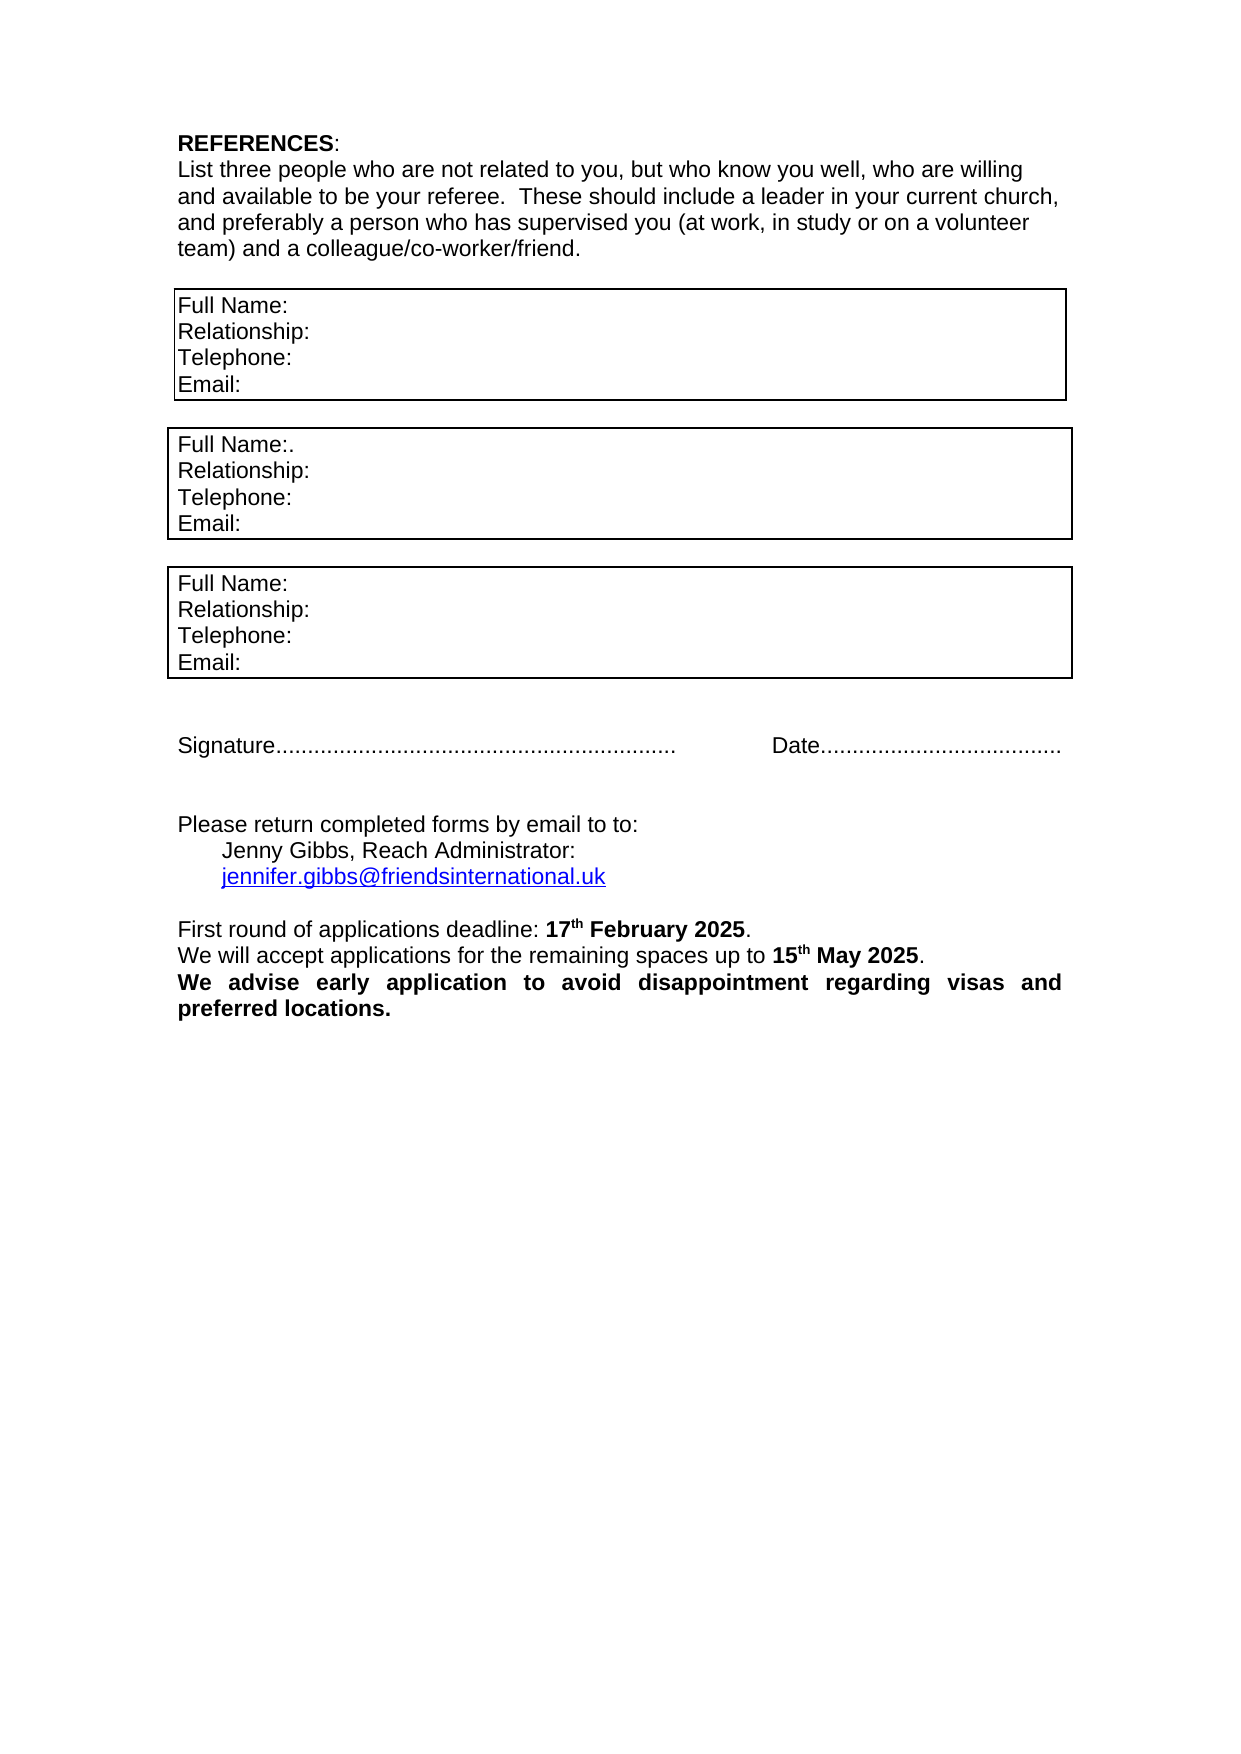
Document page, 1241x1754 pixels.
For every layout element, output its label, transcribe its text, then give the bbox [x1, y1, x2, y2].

text Email: [169, 506, 1071, 538]
text Jenny Gibbs, Reach Administrator: [222, 837, 1063, 863]
text Email: [169, 645, 1071, 677]
text Email: [175, 367, 1065, 399]
text List three people who are not related to you, but who know you well, who are willing and available to be your referee. These should include a leader in your current church, and preferably a person who has supervised you (at work, in study or on a volunteer team) and a colleague/co-worker/friend. [177, 156, 1063, 262]
text Signature............................................................... Date...................................... [177, 732, 1063, 758]
text Please return completed forms by email to to: [177, 811, 1063, 837]
text Telephone: [177, 483, 1063, 506]
text Full Name:. [169, 429, 1071, 457]
text First round of applications deadline: 17th February 2025. [177, 916, 1063, 942]
text Full Name: [169, 568, 1071, 596]
text Relationship: [177, 457, 1063, 483]
text Telephone: [177, 344, 1063, 367]
text Telephone: [177, 622, 1063, 645]
text Relationship: [177, 596, 1063, 622]
text We advise early application to avoid disappointment regarding visas and preferred locations. [177, 969, 1063, 1021]
text We will accept applications for the remaining spaces up to 15th May 2025. [177, 942, 1063, 969]
text REFERENCES: [177, 130, 1063, 156]
text Relationship: [177, 318, 1063, 344]
text Full Name: [175, 290, 1065, 318]
text jennifer.gibbs@friendsinternational.uk [222, 863, 1063, 890]
